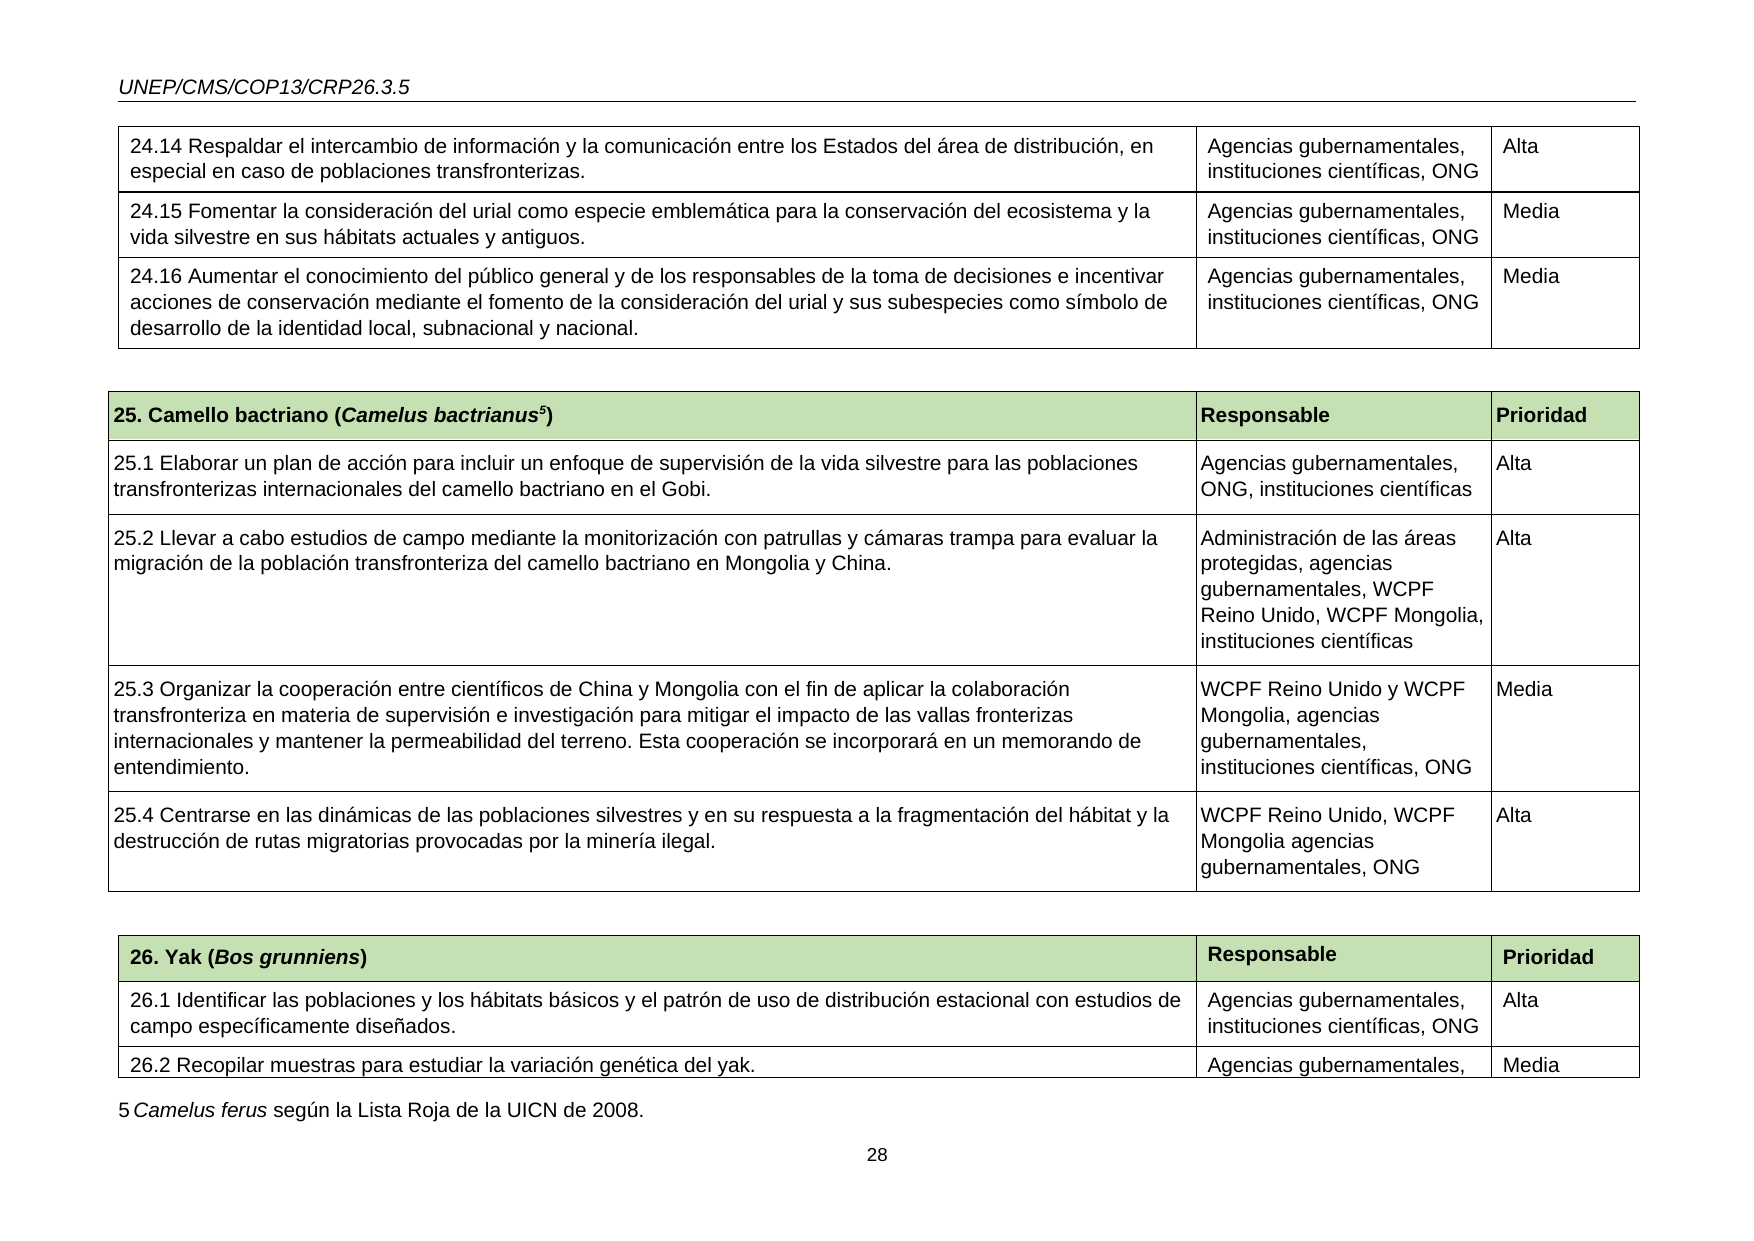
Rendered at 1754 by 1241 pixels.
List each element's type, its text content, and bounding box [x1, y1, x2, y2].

table_cell Media [1492, 666, 1639, 791]
table_cell 26.1 Identificar las poblaciones y los hábitats básicos y el patrón de uso de distribución estacional con estudios de campo específicamente diseñados. [119, 982, 1196, 1046]
table_cell WCPF Reino Unido, WCPF Mongolia agencias gubernamentales, ONG [1197, 792, 1491, 891]
table_cell Alta [1492, 982, 1639, 1046]
table_cell 25.1 Elaborar un plan de acción para incluir un enfoque de supervisión de la vida silvestre para las poblaciones transfronterizas internacionales del camello bactriano en el Gobi. [109, 441, 1196, 514]
table_cell Alta [1492, 515, 1639, 665]
table_cell 24.15 Fomentar la consideración del urial como especie emblemática para la conservación del ecosistema y la vida silvestre en sus hábitats actuales y antiguos. [119, 193, 1196, 257]
table_cell WCPF Reino Unido y WCPF Mongolia, agencias gubernamentales, instituciones científicas, ONG [1197, 666, 1491, 791]
table_cell 25.2 Llevar a cabo estudios de campo mediante la monitorización con patrullas y cámaras trampa para evaluar la migración de la población transfronteriza del camello bactriano en Mongolia y China. [109, 515, 1196, 665]
table_cell 25.3 Organizar la cooperación entre científicos de China y Mongolia con el fin de aplicar la colaboración transfronteriza en materia de supervisión e investigación para mitigar el impacto de las vallas fronterizas internacionales y mantener la permeabilidad del terreno. Esta cooperación se incorporará en un memorando de entendimiento. [109, 666, 1196, 791]
table_cell Alta [1492, 792, 1639, 891]
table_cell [1197, 1047, 1491, 1077]
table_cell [1197, 127, 1491, 191]
table_cell 25.4 Centrarse en las dinámicas de las poblaciones silvestres y en su respuesta a la fragmentación del hábitat y la destrucción de rutas migratorias provocadas por la minería ilegal. [109, 792, 1196, 891]
table_cell Alta [1492, 127, 1639, 191]
table_cell 24.16 Aumentar el conocimiento del público general y de los responsables de la toma de decisiones e incentivar acciones de conservación mediante el fomento de la consideración del urial y sus subespecies como símbolo de desarrollo de la identidad local, subnacional y nacional. [119, 258, 1196, 348]
table_cell Administración de las áreas protegidas, agencias gubernamentales, WCPF Reino Unido, WCPF Mongolia, instituciones científicas [1197, 515, 1491, 665]
table_cell Agencias gubernamentales, instituciones científicas, ONG [1197, 193, 1491, 257]
table_header 26. Yak (Bos grunniens) [119, 936, 1196, 981]
table_header Responsable [1197, 392, 1491, 439]
table_header 25. Camello bactriano (Camelus bactrianus) [109, 392, 1196, 439]
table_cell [119, 1047, 1196, 1077]
table_cell Agencias gubernamentales, ONG, instituciones científicas [1197, 441, 1491, 514]
table_header Prioridad [1492, 936, 1639, 981]
table_cell Media [1492, 258, 1639, 348]
table_header Responsable [1197, 936, 1491, 981]
table_cell Media [1492, 193, 1639, 257]
table_cell 24.14 Respaldar el intercambio de información y la comunicación entre los Estados del área de distribución, en especial en caso de poblaciones transfronterizas. [119, 127, 1196, 191]
table_cell Alta [1492, 441, 1639, 514]
table_header Prioridad [1492, 392, 1639, 439]
table_cell Media [1492, 1047, 1639, 1077]
table_cell Agencias gubernamentales, instituciones científicas, ONG [1197, 258, 1491, 348]
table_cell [1197, 982, 1491, 1046]
